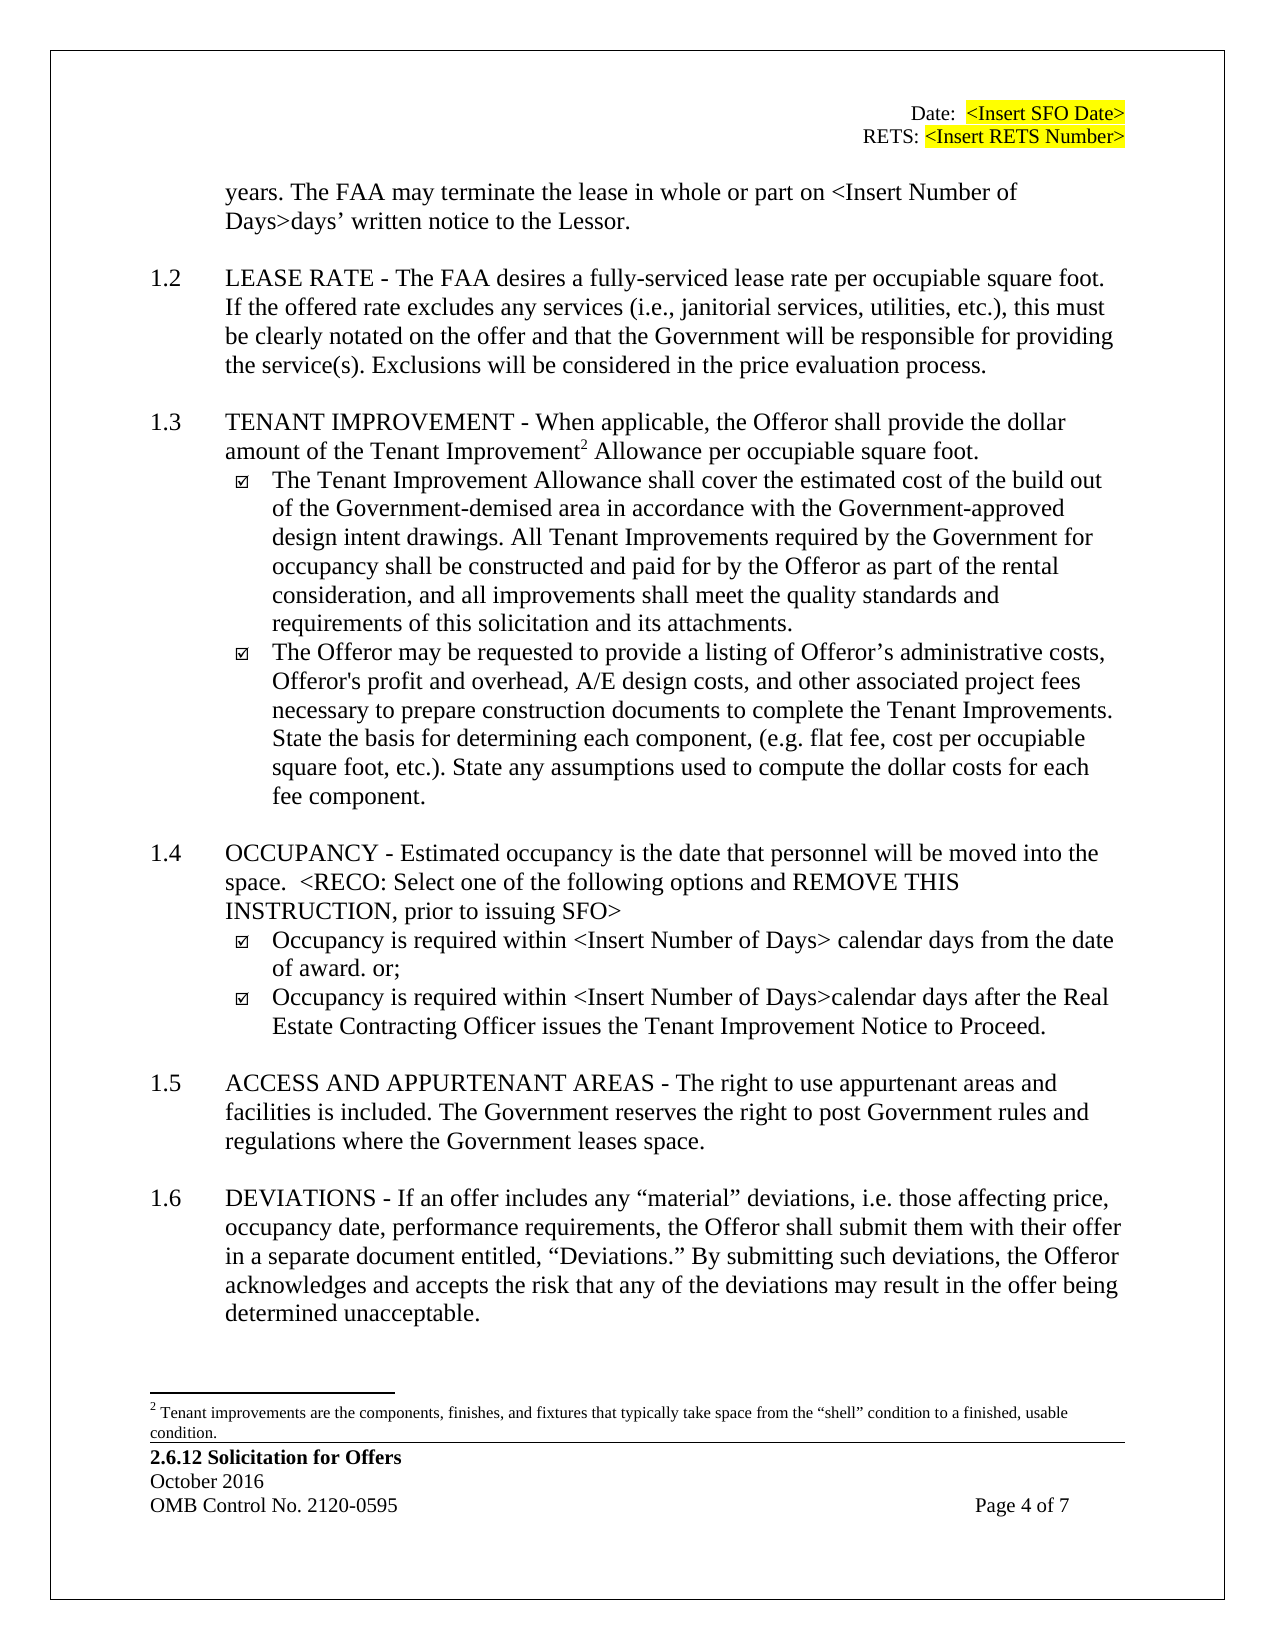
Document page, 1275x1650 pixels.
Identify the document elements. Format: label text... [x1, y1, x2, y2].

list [150, 177, 1125, 235]
list LEASE RATE - The FAA desires a fully-serviced lease rate per occupiable square foot. If the offered rate excludes any services (i.e., janitorial services, utilities, etc.), this must be clearly notated on the offer and that the Government will be responsible for providing the service(s). Exclusions will be considered in the price evaluation process. [150, 263, 1125, 378]
list The Tenant Improvement Allowance shall cover the estimated cost of the build out of the Government-demised area in accordance with the Government-approved design intent drawings. All Tenant Improvements required by the Government for occupancy shall be constructed and paid for by the Offeror as part of the rental consideration, and all improvements shall meet the quality standards and requirements of this solicitation and its attachments. [234, 465, 1125, 637]
list TENANT IMPROVEMENT - When applicable, the Offeror shall provide the dollar amount of the Tenant Improvement Allowance per occupiable square foot. [150, 407, 1125, 465]
list Occupancy is required within <Insert Number of Days>calendar days after the Real Estate Contracting Officer issues the Tenant Improvement Notice to Proceed. [234, 982, 1125, 1040]
list ACCESS AND APPURTENANT AREAS - The right to use appurtenant areas and facilities is included. The Government reserves the right to post Government rules and regulations where the Government leases space. [150, 1068, 1125, 1155]
list Occupancy is required within <Insert Number of Days> calendar days from the date of award. or; [234, 925, 1125, 982]
list DEVIATIONS - If an offer includes any “material” deviations, i.e. those affecting price, occupancy date, performance requirements, the Offeror shall submit them with their offer in a separate document entitled, “Deviations.” By submitting such deviations, the Offeror acknowledges and accepts the risk that any of the deviations may result in the offer being determined unacceptable. [150, 1183, 1125, 1327]
list OCCUPANCY - Estimated occupancy is the date that personnel will be moved into the space. <RECO: Select one of the following options and REMOVE THIS INSTRUCTION, prior to issuing SFO> [150, 838, 1125, 925]
list The Offeror may be requested to provide a listing of Offeror’s administrative costs, Offeror's profit and overhead, A/E design costs, and other associated project fees necessary to prepare construction documents to complete the Tenant Improvements. State the basis for determining each component, (e.g. flat fee, cost per occupiable square foot, etc.). State any assumptions used to compute the dollar costs for each fee component. [234, 637, 1125, 810]
